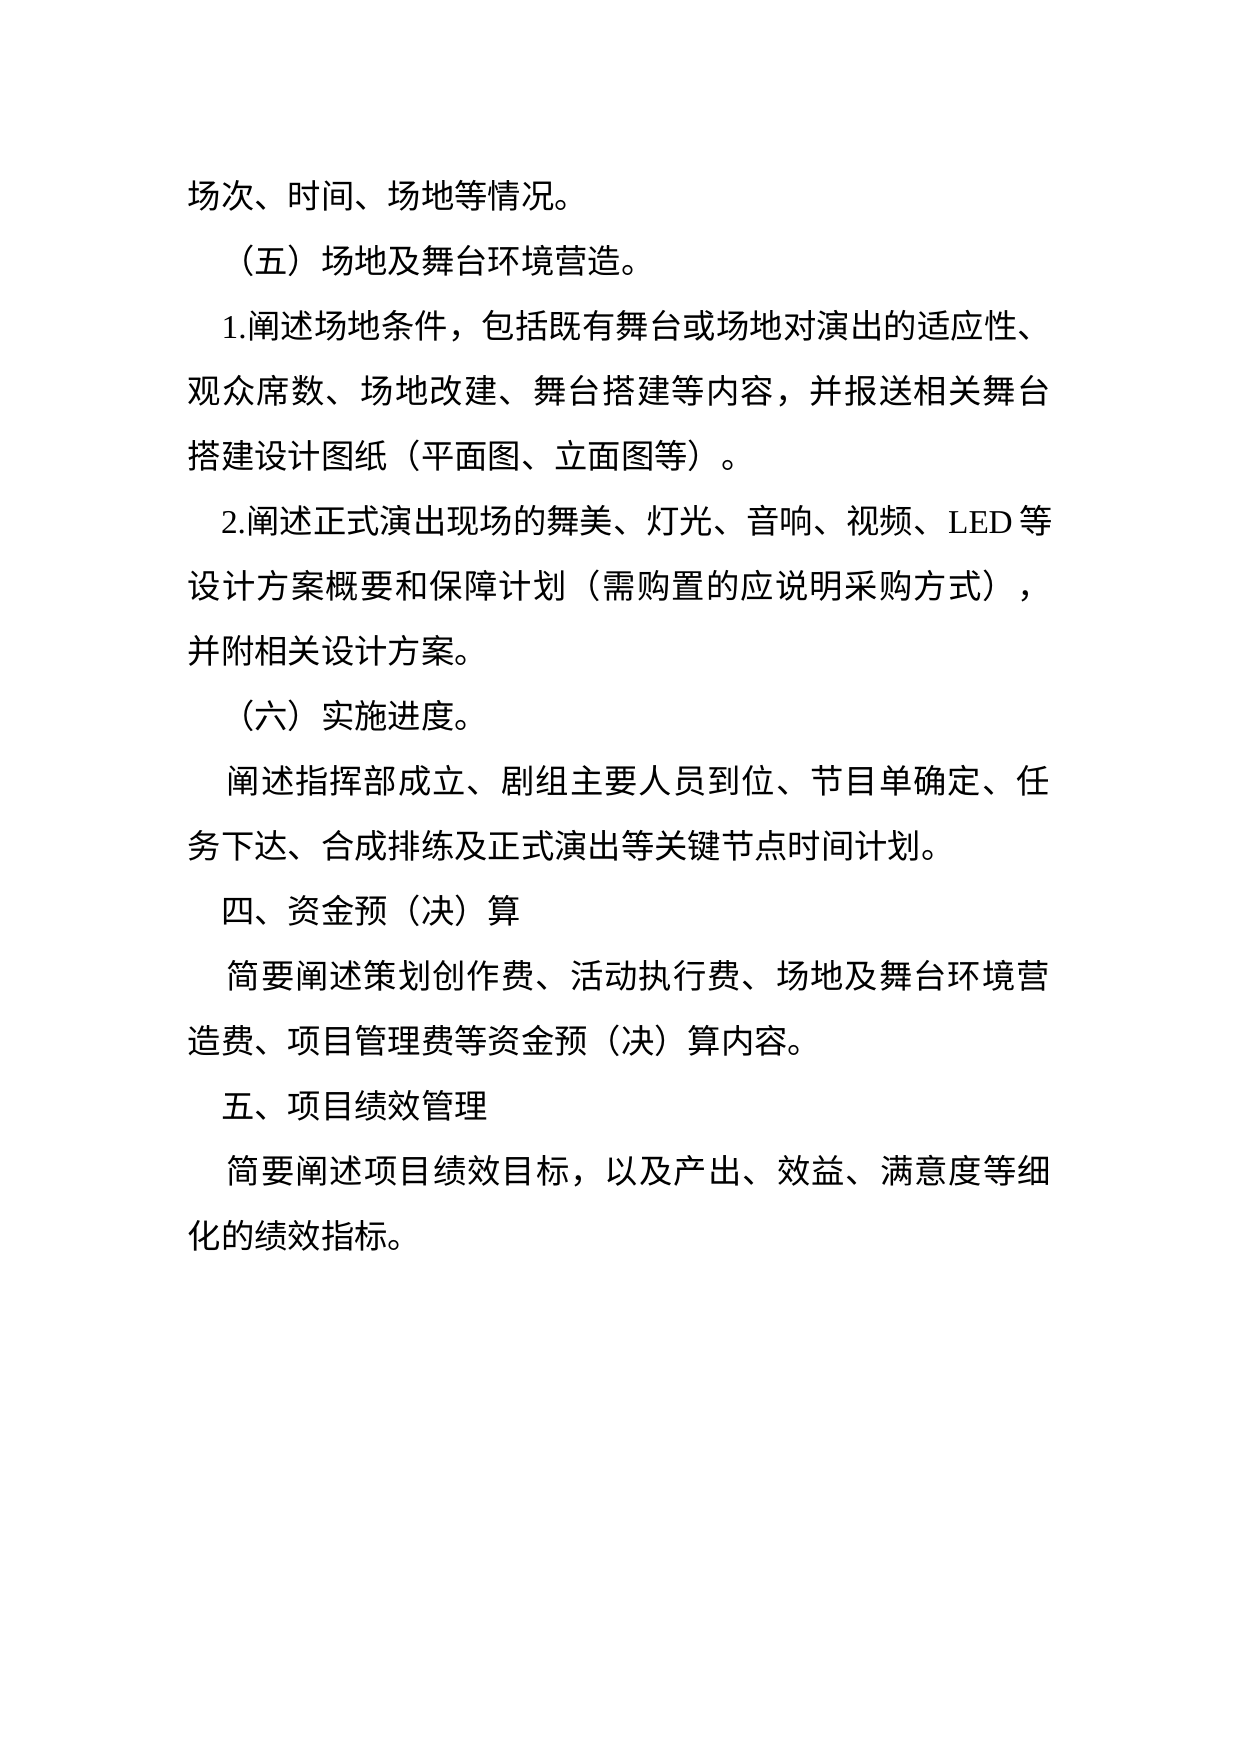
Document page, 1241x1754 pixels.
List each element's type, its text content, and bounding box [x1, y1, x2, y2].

text 简要阐述项目绩效目标，以及产出、效益、满意度等细化的绩效指标。 [187, 1137, 1053, 1267]
text 四、资金预（决）算 [187, 877, 1053, 942]
text 五、项目绩效管理 [187, 1072, 1053, 1137]
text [187, 162, 1053, 227]
text 2.阐述正式演出现场的舞美、灯光、音响、视频、LED等设计方案概要和保障计划（需购置的应说明采购方式），并附相关设计方案。 [187, 487, 1053, 682]
text 阐述指挥部成立、剧组主要人员到位、节目单确定、任务下达、合成排练及正式演出等关键节点时间计划。 [187, 747, 1053, 877]
text 简要阐述策划创作费、活动执行费、场地及舞台环境营造费、项目管理费等资金预（决）算内容。 [187, 942, 1053, 1072]
text 1.阐述场地条件，包括既有舞台或场地对演出的适应性、观众席数、场地改建、舞台搭建等内容，并报送相关舞台搭建设计图纸（平面图、立面图等）。 [187, 292, 1053, 487]
text （六）实施进度。 [187, 682, 1053, 747]
text （五）场地及舞台环境营造。 [187, 227, 1053, 292]
